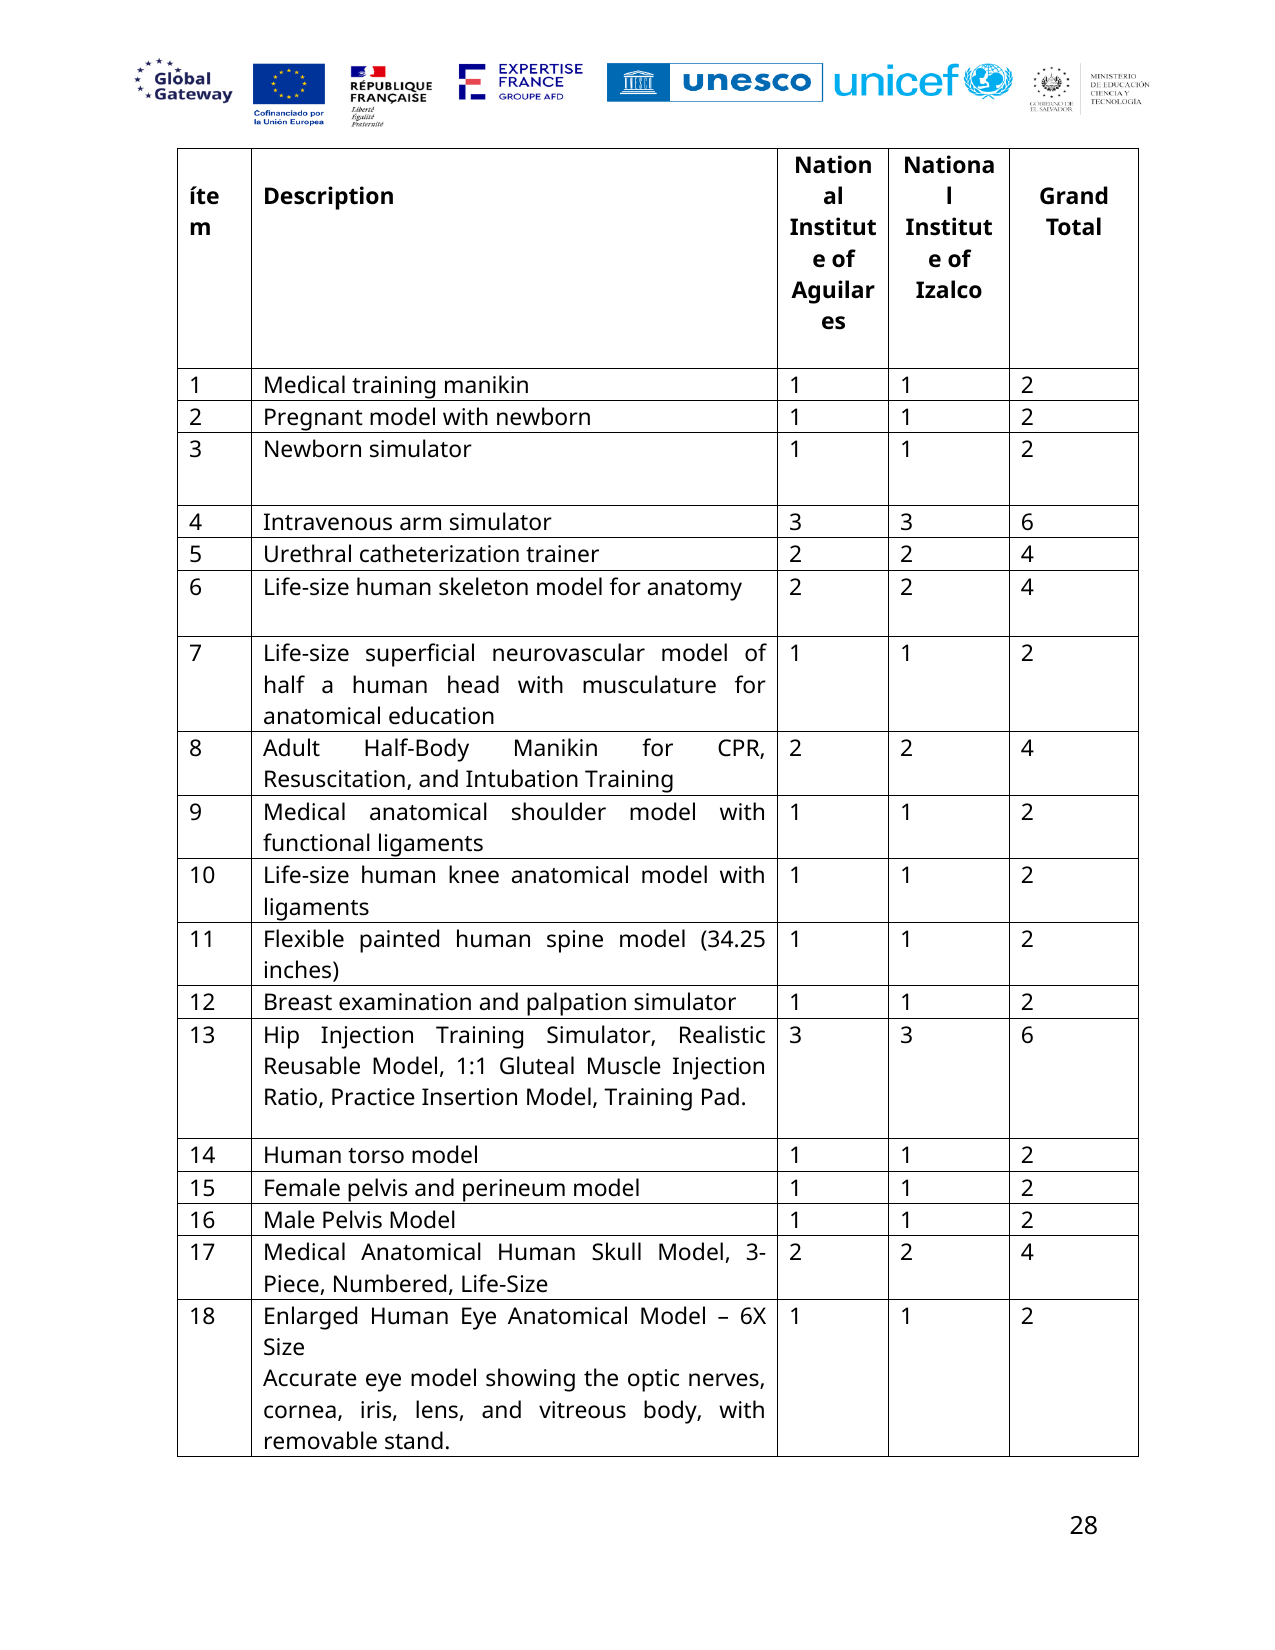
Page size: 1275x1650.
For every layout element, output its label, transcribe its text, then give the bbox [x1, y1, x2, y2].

table_cell 1 [889, 923, 1009, 985]
table_cell 3 [778, 1019, 888, 1138]
table_cell 1 [889, 401, 1009, 432]
table_cell 2 [1010, 1300, 1138, 1456]
table_cell 8 [178, 732, 251, 794]
table_header National Institute of Aguilares [778, 149, 888, 367]
table_cell 6 [178, 571, 251, 636]
table_cell Life-size human skeleton model for anatomy [252, 571, 777, 636]
table_cell Breast examination and palpation simulator [252, 986, 777, 1017]
table_cell 3 [178, 433, 251, 505]
table_cell Medical Anatomical Human Skull Model, 3-Piece, Numbered, Life-Size [252, 1236, 777, 1299]
table_cell 2 [778, 1236, 888, 1299]
table_cell 1 [889, 1172, 1009, 1203]
table_cell Male Pelvis Model [252, 1204, 777, 1235]
table_cell 2 [889, 571, 1009, 636]
table_cell 2 [1010, 796, 1138, 858]
table_cell 9 [178, 796, 251, 858]
table_cell 1 [889, 859, 1009, 922]
table_header Grand Total [1010, 149, 1138, 367]
table_cell 18 [178, 1300, 251, 1456]
table_cell 1 [778, 1139, 888, 1171]
table_cell 3 [778, 506, 888, 537]
table_cell Hip Injection Training Simulator, Realistic Reusable Model, 1:1 Gluteal Muscle Injection Ratio, Practice Insertion Model, Training Pad. [252, 1019, 777, 1138]
table_cell 1 [778, 859, 888, 922]
table_cell Medical training manikin [252, 369, 777, 400]
table_cell 2 [1010, 923, 1138, 985]
table_cell 2 [1010, 637, 1138, 731]
table_cell 5 [178, 538, 251, 569]
table_cell 1 [889, 1204, 1009, 1235]
table_cell 2 [889, 732, 1009, 794]
table_cell 1 [778, 1204, 888, 1235]
table_cell 2 [778, 732, 888, 794]
table_cell 2 [1010, 401, 1138, 432]
table_cell Pregnant model with newborn [252, 401, 777, 432]
table_cell 1 [889, 1139, 1009, 1171]
table_cell 3 [889, 506, 1009, 537]
table_cell 2 [778, 538, 888, 569]
table_cell 15 [178, 1172, 251, 1203]
table_cell 1 [778, 1172, 888, 1203]
table_cell 6 [1010, 506, 1138, 537]
table_cell 1 [778, 433, 888, 505]
table_cell 2 [1010, 369, 1138, 400]
table_cell Enlarged Human Eye Anatomical Model – 6X Size Accurate eye model showing the optic nerves, cornea, iris, lens, and vitreous body, with removable stand. [252, 1300, 777, 1456]
table_cell 1 [778, 401, 888, 432]
table_cell 11 [178, 923, 251, 985]
table_cell 16 [178, 1204, 251, 1235]
table_cell Urethral catheterization trainer [252, 538, 777, 569]
table_cell 1 [778, 923, 888, 985]
table_cell 7 [178, 637, 251, 731]
table_header National Institute of Izalco [889, 149, 1009, 367]
table_cell 1 [778, 796, 888, 858]
table_cell Flexible painted human spine model (34.25 inches) [252, 923, 777, 985]
table_cell 2 [1010, 986, 1138, 1017]
table_cell 2 [1010, 1204, 1138, 1235]
table_header ítem [178, 149, 251, 367]
table_cell 2 [889, 1236, 1009, 1299]
table_cell 6 [1010, 1019, 1138, 1138]
table_cell 1 [778, 986, 888, 1017]
table_cell 1 [778, 369, 888, 400]
table_cell Intravenous arm simulator [252, 506, 777, 537]
table_cell Medical anatomical shoulder model with functional ligaments [252, 796, 777, 858]
picture [91, 23, 1193, 154]
table_cell 4 [1010, 1236, 1138, 1299]
table_cell 1 [889, 369, 1009, 400]
table_cell 1 [889, 637, 1009, 731]
table_cell Life-size human knee anatomical model with ligaments [252, 859, 777, 922]
table_cell 2 [178, 401, 251, 432]
table_cell 2 [1010, 433, 1138, 505]
table_cell 1 [889, 986, 1009, 1017]
table_cell 1 [889, 1300, 1009, 1456]
table_cell 1 [889, 433, 1009, 505]
table_header Description [252, 149, 777, 367]
table_cell 3 [889, 1019, 1009, 1138]
table_cell 1 [778, 1300, 888, 1456]
table_cell Life-size superficial neurovascular model of half a human head with musculature for anatomical education [252, 637, 777, 731]
table_cell 2 [1010, 859, 1138, 922]
table_cell Human torso model [252, 1139, 777, 1171]
table_cell 17 [178, 1236, 251, 1299]
table_cell 2 [778, 571, 888, 636]
table_cell Female pelvis and perineum model [252, 1172, 777, 1203]
table_cell 1 [889, 796, 1009, 858]
table_cell 2 [1010, 1139, 1138, 1171]
table_cell 10 [178, 859, 251, 922]
table_cell 4 [1010, 538, 1138, 569]
table_cell 1 [178, 369, 251, 400]
table_cell 2 [889, 538, 1009, 569]
table_cell 14 [178, 1139, 251, 1171]
table_cell Newborn simulator [252, 433, 777, 505]
table_cell 4 [1010, 571, 1138, 636]
table_cell 2 [1010, 1172, 1138, 1203]
table_cell 12 [178, 986, 251, 1017]
table_cell 4 [1010, 732, 1138, 794]
table_cell Adult Half-Body Manikin for CPR, Resuscitation, and Intubation Training [252, 732, 777, 794]
table_cell 13 [178, 1019, 251, 1138]
table_cell 4 [178, 506, 251, 537]
table_cell 1 [778, 637, 888, 731]
